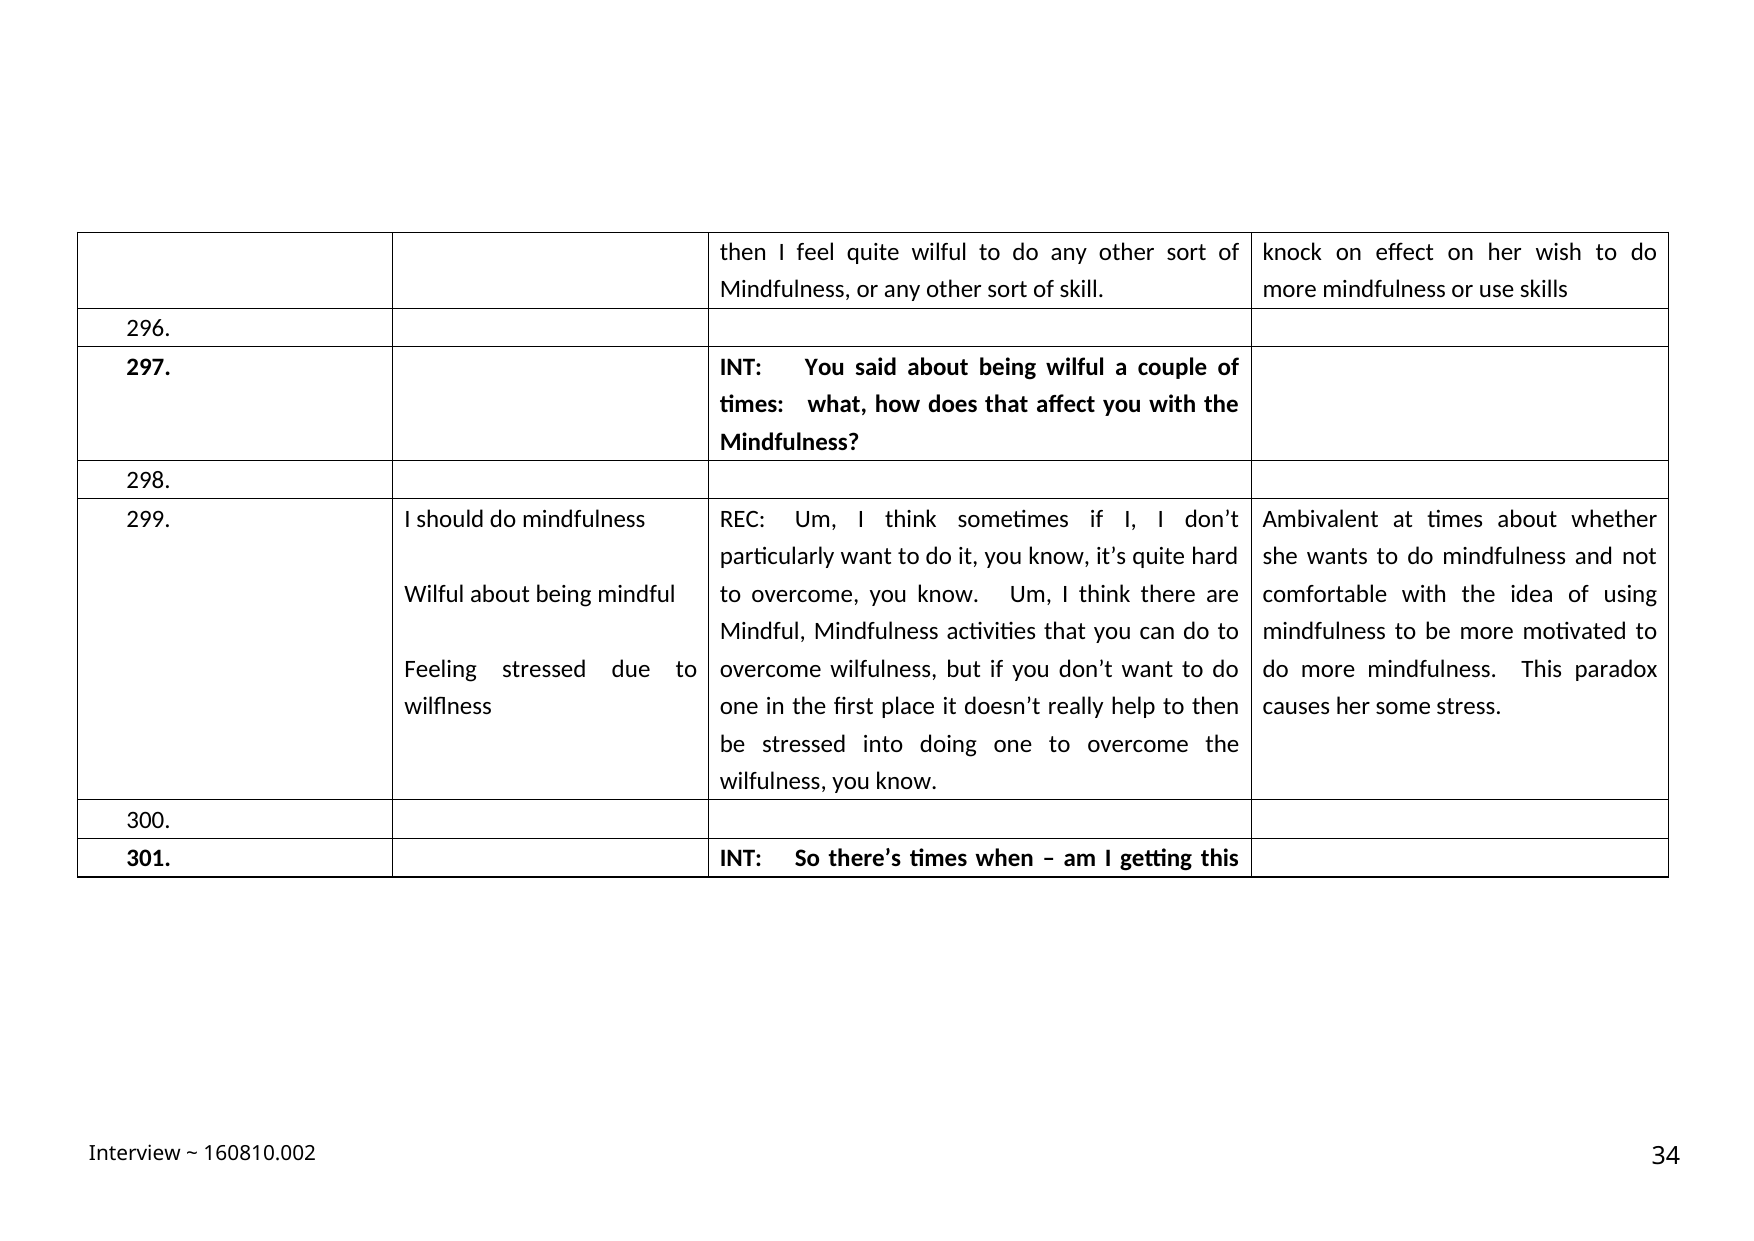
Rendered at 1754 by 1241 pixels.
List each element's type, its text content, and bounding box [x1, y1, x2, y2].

table_cell Ambivalent at times about whether she wants to do mindfulness and not comfortable with the idea of using mindfulness to be more motivated to do more mindfulness. This paradox causes her some stress. [1252, 499, 1668, 799]
table_cell [78, 347, 392, 460]
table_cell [709, 839, 1251, 876]
table_cell [78, 461, 392, 498]
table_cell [393, 233, 708, 308]
table_cell [709, 800, 1251, 838]
table_cell [78, 499, 392, 799]
table_cell [78, 839, 392, 876]
table_cell [78, 800, 392, 838]
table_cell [709, 233, 1251, 308]
table_cell [393, 800, 708, 838]
table_cell [1252, 839, 1668, 876]
table_cell [1252, 309, 1668, 346]
table_cell I should do mindfulness Wilful about being mindful Feeling stressed due to wilflness [393, 499, 708, 799]
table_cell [1252, 233, 1668, 308]
table_cell [709, 461, 1251, 498]
table_cell [1252, 461, 1668, 498]
table_cell [1252, 800, 1668, 838]
table_cell [393, 309, 708, 346]
table_cell [1252, 347, 1668, 460]
table_cell [78, 233, 392, 308]
table_cell [709, 309, 1251, 346]
table_cell [393, 839, 708, 876]
table_cell INT: You said about being wilful a couple of times: what, how does that affect you with the Mindfulness? [709, 347, 1251, 460]
table_cell [78, 309, 392, 346]
table_cell [393, 461, 708, 498]
table_cell REC: Um, I think sometimes if I, I don’t particularly want to do it, you know, it’s quite hard to overcome, you know. Um, I think there are Mindful, Mindfulness activities that you can do to overcome wilfulness, but if you don’t want to do one in the first place it doesn’t really help to then be stressed into doing one to overcome the wilfulness, you know. [709, 499, 1251, 799]
table_cell [393, 347, 708, 460]
